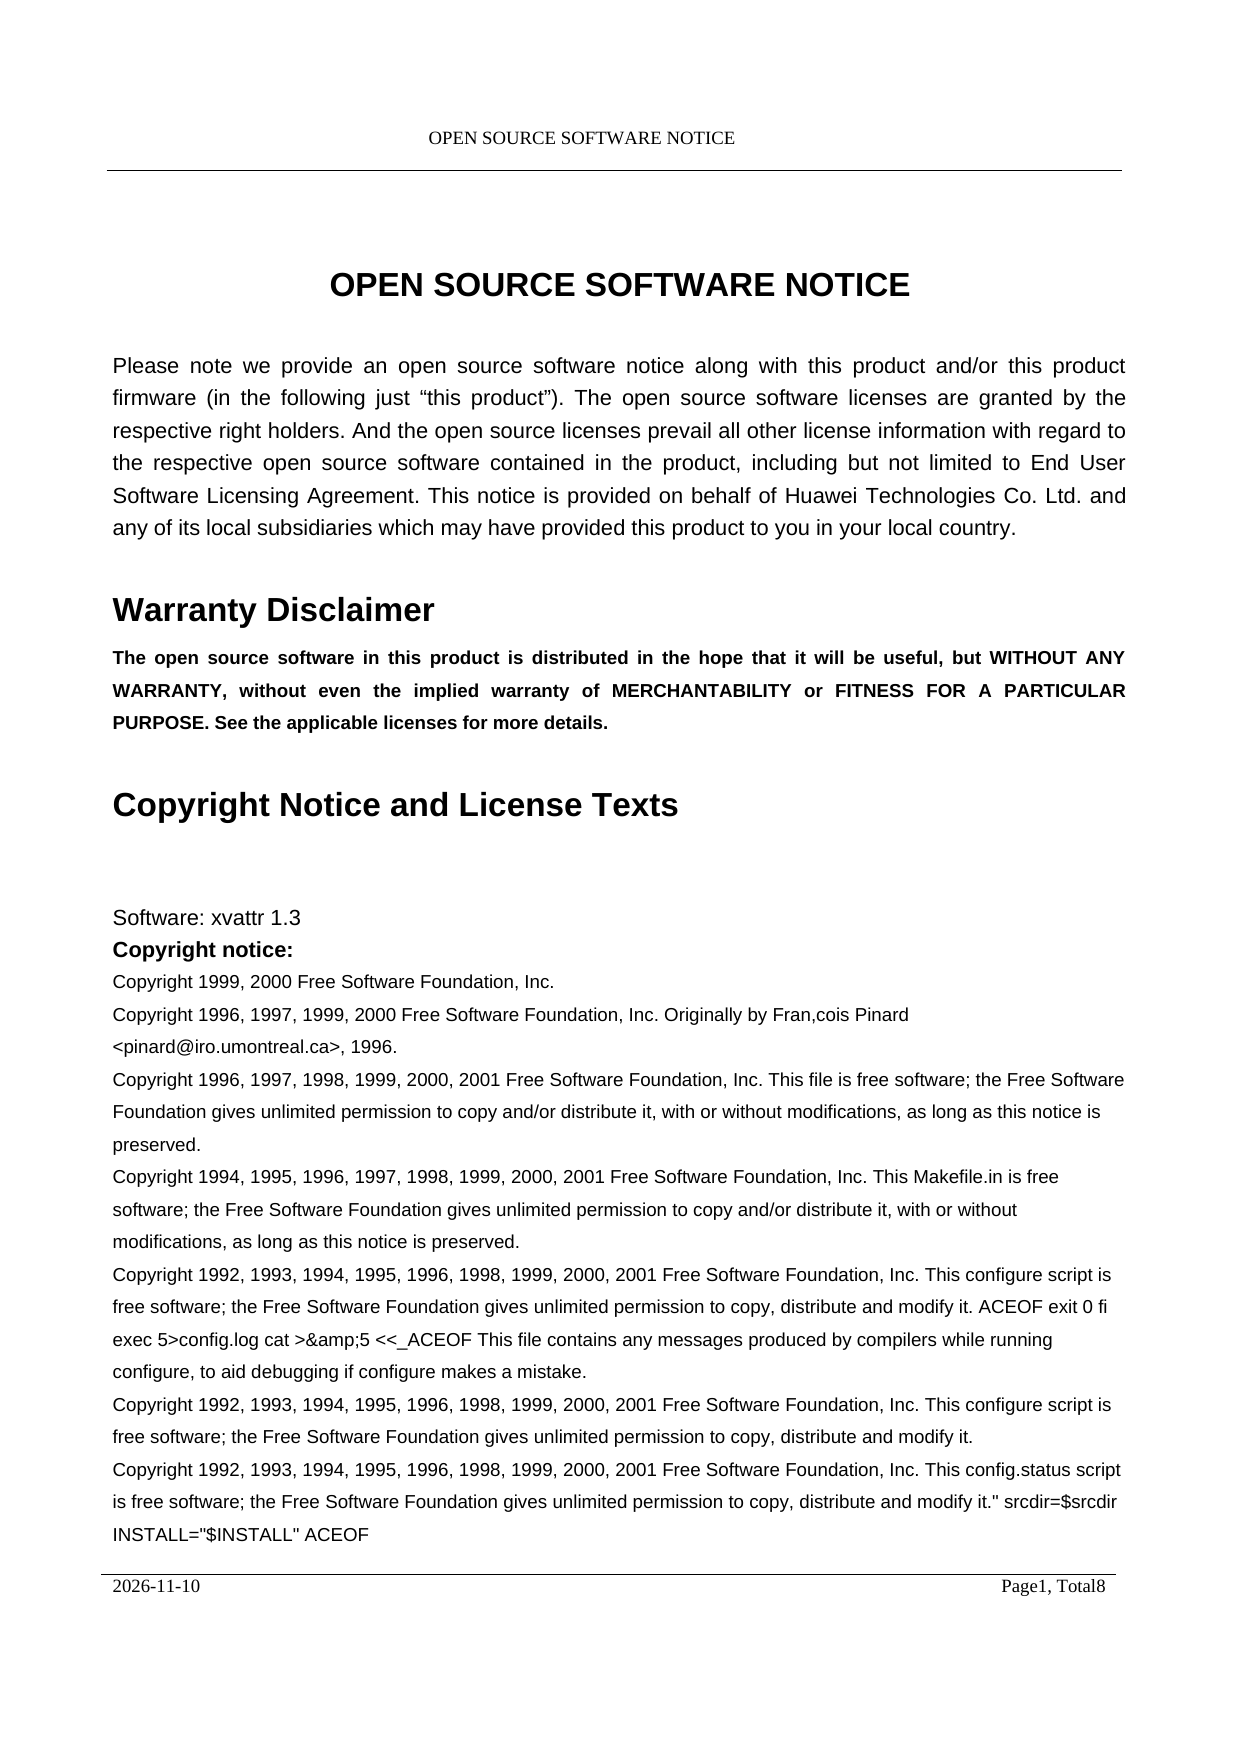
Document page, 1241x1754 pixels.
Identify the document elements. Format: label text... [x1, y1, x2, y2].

text Warranty Disclaimer [112, 576, 1128, 641]
text Copyright 1992, 1993, 1994, 1995, 1996, 1998, 1999, 2000, 2001 Free Software Foundation, Inc. This configure script is free software; the Free Software Foundation gives unlimited permission to copy, distribute and modify it. [112, 1388, 1128, 1453]
text Copyright 1996, 1997, 1999, 2000 Free Software Foundation, Inc. Originally by Fran,cois Pinard <pinard@iro.umontreal.ca>, 1996. [112, 998, 1128, 1063]
text OPEN SOURCE SOFTWARE NOTICE [112, 251, 1128, 316]
text Copyright 1992, 1993, 1994, 1995, 1996, 1998, 1999, 2000, 2001 Free Software Foundation, Inc. This configure script is free software; the Free Software Foundation gives unlimited permission to copy, distribute and modify it. ACEOF exit 0 fi exec 5>config.log cat >&amp;5 <<_ACEOF This file contains any messages produced by compilers while running configure, to aid debugging if configure makes a mistake. [112, 1258, 1128, 1388]
text Copyright notice: [112, 933, 1128, 966]
text Copyright 1992, 1993, 1994, 1995, 1996, 1998, 1999, 2000, 2001 Free Software Foundation, Inc. This config.status script is free software; the Free Software Foundation gives unlimited permission to copy, distribute and modify it." srcdir=$srcdir INSTALL="$INSTALL" ACEOF [112, 1453, 1128, 1551]
text Copyright 1999, 2000 Free Software Foundation, Inc. [112, 966, 1128, 998]
text Copyright Notice and License Texts [112, 771, 1128, 836]
text The open source software in this product is distributed in the hope that it will be useful, but WITHOUT ANY WARRANTY, without even the implied warranty of MERCHANTABILITY or FITNESS FOR A PARTICULAR PURPOSE. See the applicable licenses for more details. [112, 641, 1128, 739]
text Software: xvattr 1.3 [112, 901, 1128, 933]
text Copyright 1996, 1997, 1998, 1999, 2000, 2001 Free Software Foundation, Inc. This file is free software; the Free Software Foundation gives unlimited permission to copy and/or distribute it, with or without modifications, as long as this notice is preserved. [112, 1063, 1128, 1161]
text Copyright 1994, 1995, 1996, 1997, 1998, 1999, 2000, 2001 Free Software Foundation, Inc. This Makefile.in is free software; the Free Software Foundation gives unlimited permission to copy and/or distribute it, with or without modifications, as long as this notice is preserved. [112, 1161, 1128, 1258]
text Please note we provide an open source software notice along with this product and/or this product firmware (in the following just “this product”). The open source software licenses are granted by the respective right holders. And the open source licenses prevail all other license information with regard to the respective open source software contained in the product, including but not limited to End User Software Licensing Agreement. This notice is provided on behalf of Huawei Technologies Co. Ltd. and any of its local subsidiaries which may have provided this product to you in your local country. [112, 349, 1128, 544]
